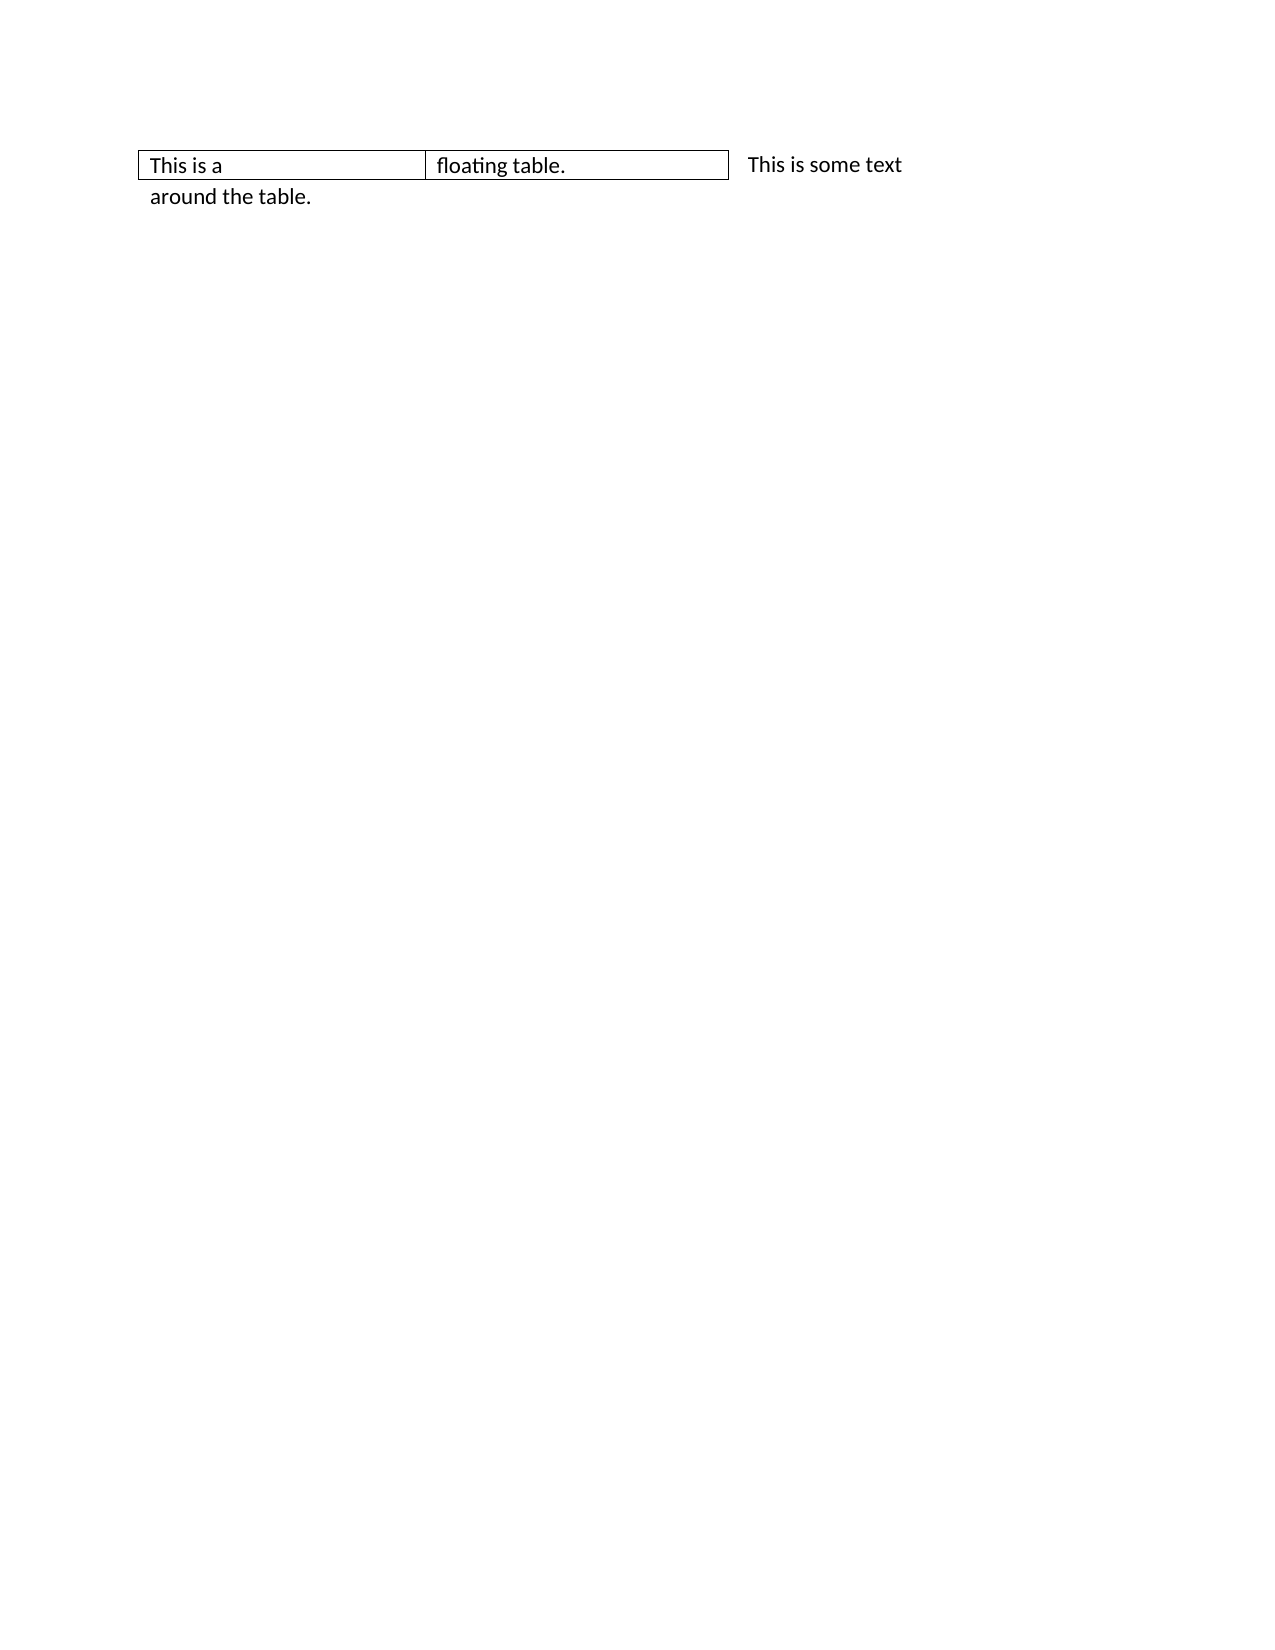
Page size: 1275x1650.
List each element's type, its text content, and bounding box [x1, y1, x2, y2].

text This is some text around the table. [150, 150, 1125, 210]
table_header This is a [139, 151, 425, 179]
table_header floating table. [426, 151, 728, 179]
